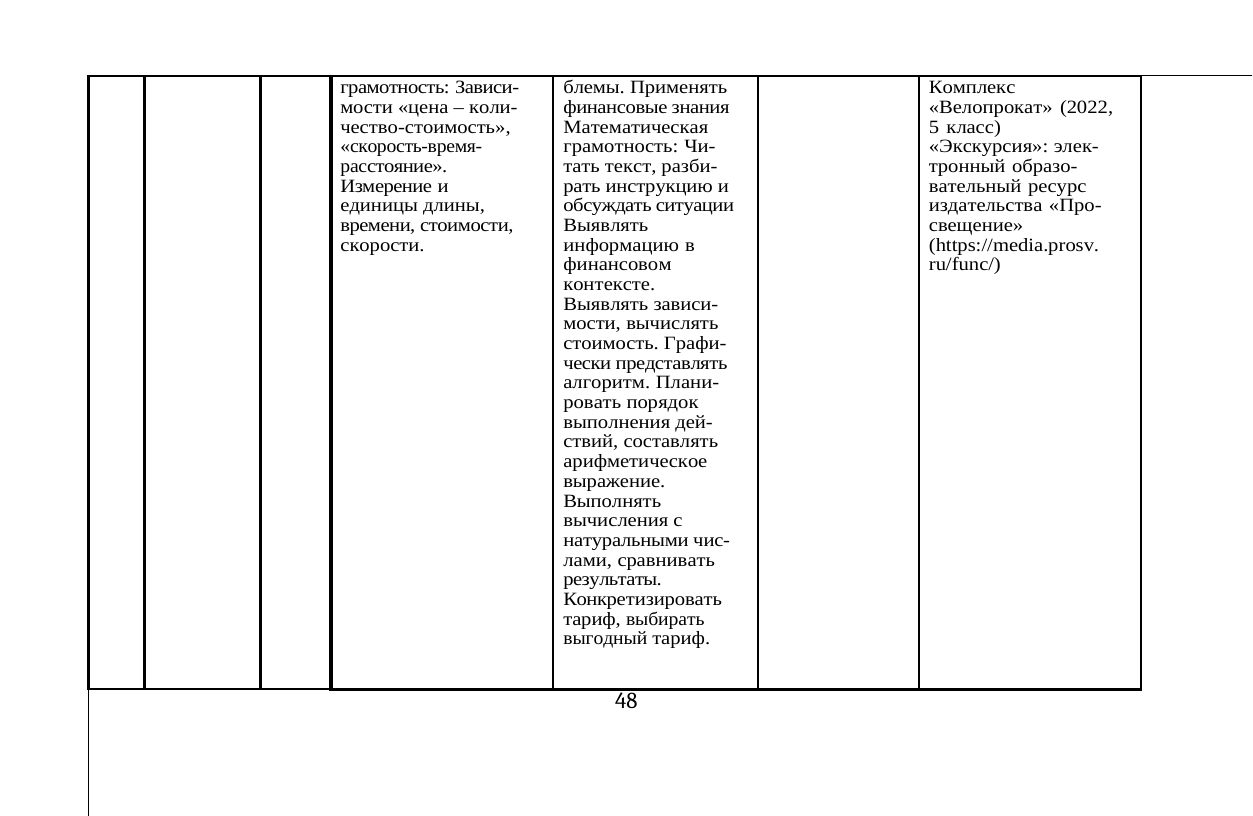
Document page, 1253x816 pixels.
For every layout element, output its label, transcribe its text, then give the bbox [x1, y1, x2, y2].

table_cell блемы. Применять финансовые знания Математическая грамотность: Чи- тать текст, разби- рать инструкцию и обсуждать ситуации Выявлять информацию в финансовом контексте. Выявлять зависи- мости, вычислять стоимость. Графи- чески представлять алгоритм. Плани- ровать порядок выполнения дей- ствий, составлять арифметическое выражение. Выполнять вычисления с натуральными чис- лами, сравнивать результаты. Конкретизировать тариф, выбирать выгодный тариф. [554, 77, 757, 688]
table_cell [90, 77, 143, 688]
table_cell [262, 77, 329, 688]
table_cell [146, 77, 259, 688]
table_cell [759, 77, 918, 688]
table_cell Комплекс «Велопрокат» (2022, 5 класс) «Экскурсия»: элек- тронный образо- вательный ресурс издательства «Про- свещение» (https://media.prosv. ru/func/) [920, 77, 1140, 688]
table_cell грамотность: Зависи- мости «цена – коли- чество-стоимость», «скорость-время-расстояние». Измерение и единицы длины, времени, стоимости, скорости. [333, 77, 552, 688]
